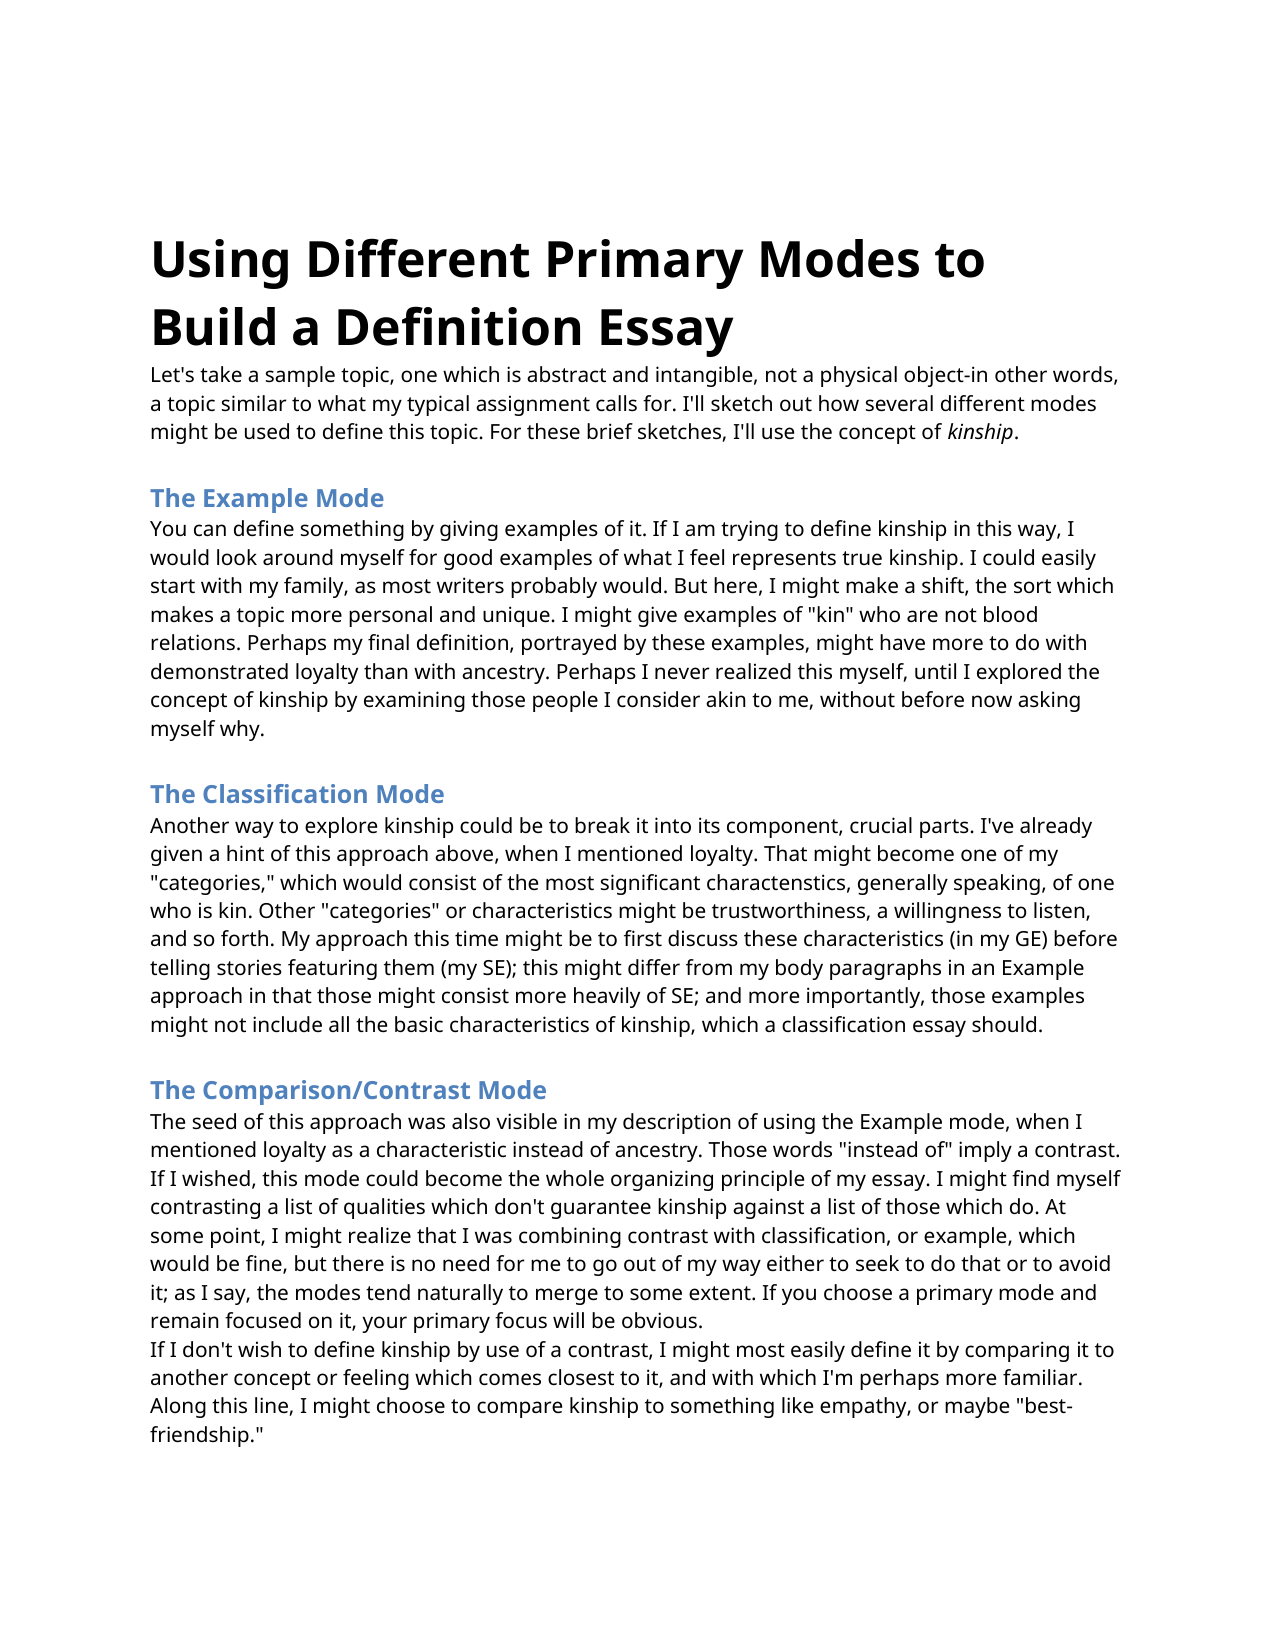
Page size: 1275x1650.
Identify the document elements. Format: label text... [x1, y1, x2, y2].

text You can define something by giving examples of it. If I am trying to define kinship in this way, I would look around myself for good examples of what I feel represents true kinship. I could easily start with my family, as most writers probably would. But here, I might make a shift, the sort which makes a topic more personal and unique. I might give examples of "kin" who are not blood relations. Perhaps my final definition, portrayed by these examples, might have more to do with demonstrated loyalty than with ancestry. Perhaps I never realized this myself, until I explored the concept of kinship by examining those people I consider akin to me, without before now asking myself why. [150, 514, 1125, 742]
subtitle Using Different Primary Modes to Build a Definition Essay [150, 224, 1125, 360]
text Let's take a sample topic, one which is abstract and intangible, not a physical object-in other words, a topic similar to what my typical assignment calls for. I'll sketch out how several different modes might be used to define this topic. For these brief sketches, I'll use the concept of kinship. [150, 361, 1125, 446]
subtitle The Comparison/Contrast Mode [150, 1073, 1125, 1107]
text If I don't wish to define kinship by use of a contrast, I might most easily define it by comparing it to another concept or feeling which comes closest to it, and with which I'm perhaps more familiar. Along this line, I might choose to compare kinship to something like empathy, or maybe "best-friendship." [150, 1335, 1125, 1448]
text Another way to explore kinship could be to break it into its component, crucial parts. I've already given a hint of this approach above, when I mentioned loyalty. That might become one of my "categories," which would consist of the most significant charactenstics, generally speaking, of one who is kin. Other "categories" or characteristics might be trustworthiness, a willingness to listen, and so forth. My approach this time might be to first discuss these characteristics (in my GE) before telling stories featuring them (my SE); this might differ from my body paragraphs in an Example approach in that those might consist more heavily of SE; and more importantly, those examples might not include all the basic characteristics of kinship, which a classification essay should. [150, 811, 1125, 1038]
subtitle The Example Mode [150, 480, 1125, 514]
subtitle The Classification Mode [150, 777, 1125, 811]
text The seed of this approach was also visible in my description of using the Example mode, when I mentioned loyalty as a characteristic instead of ancestry. Those words "instead of" imply a contrast. If I wished, this mode could become the whole organizing principle of my essay. I might find myself contrasting a list of qualities which don't guarantee kinship against a list of those which do. At some point, I might realize that I was combining contrast with classification, or example, which would be fine, but there is no need for me to go out of my way either to seek to do that or to avoid it; as I say, the modes tend naturally to merge to some extent. If you choose a primary mode and remain focused on it, your primary focus will be obvious. [150, 1107, 1125, 1334]
